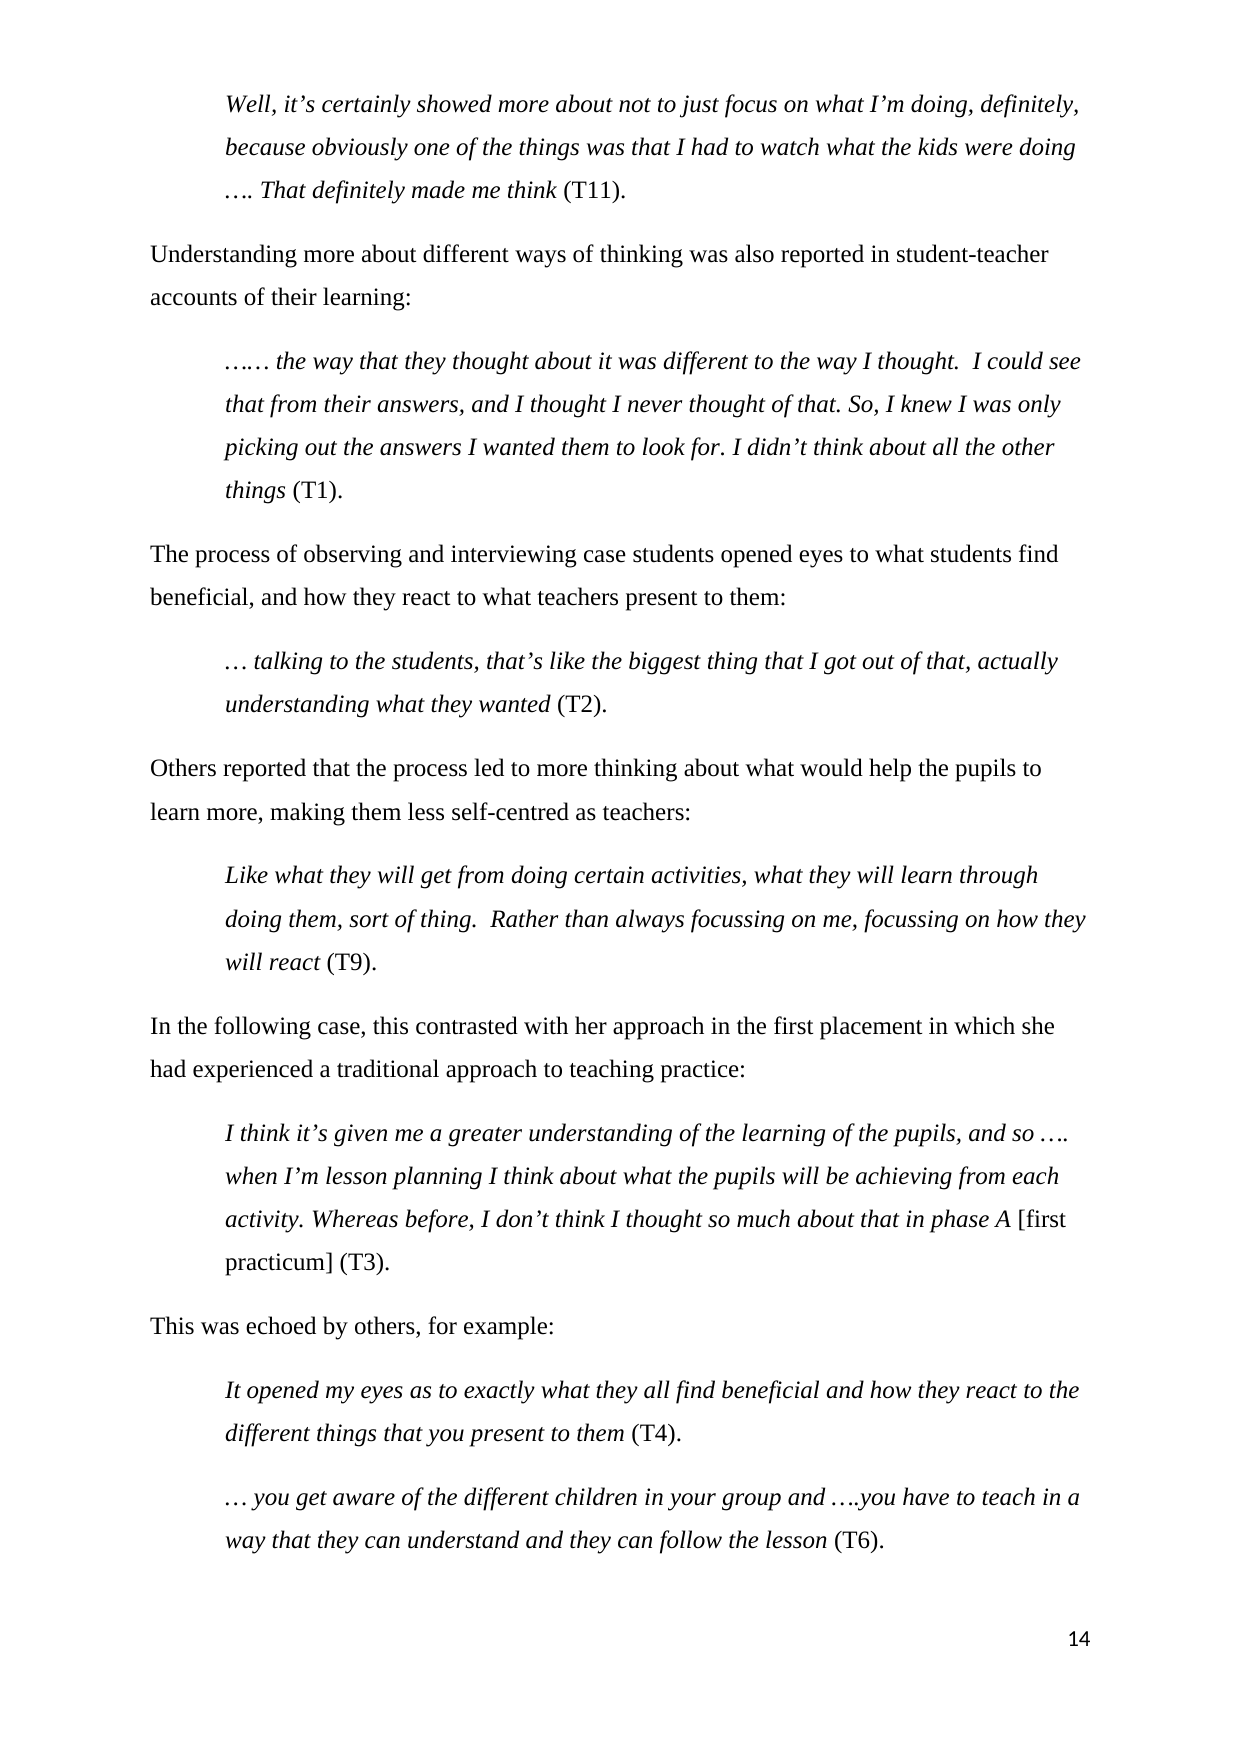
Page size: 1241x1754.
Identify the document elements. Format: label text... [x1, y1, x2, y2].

text … you get aware of the different children in your group and ….you have to teach in a way that they can understand and they can follow the lesson (T6). [225, 1482, 1090, 1554]
text Others reported that the process led to more thinking about what would help the pupils to learn more, making them less self-centred as teachers: [150, 753, 1090, 825]
text Understanding more about different ways of thinking was also reported in student-teacher accounts of their learning: [150, 239, 1090, 311]
text It opened my eyes as to exactly what they all find beneficial and how they react to the different things that you present to them (T4). [225, 1375, 1090, 1447]
text …… the way that they thought about it was different to the way I thought. I could see that from their answers, and I thought I never thought of that. So, I knew I was only picking out the answers I wanted them to look for. I didn’t think about all the other things (T1). [225, 346, 1090, 504]
text I think it’s given me a greater understanding of the learning of the pupils, and so …. when I’m lesson planning I think about what the pupils will be achieving from each activity. Whereas before, I don’t think I thought so much about that in phase A [first practicum] (T3). [225, 1118, 1090, 1276]
text This was echoed by others, for example: [150, 1311, 1090, 1340]
text The process of observing and interviewing case students opened eyes to what students find beneficial, and how they react to what teachers present to them: [150, 539, 1090, 611]
text Well, it’s certainly showed more about not to just focus on what I’m doing, definitely, because obviously one of the things was that I had to watch what the kids were doing …. That definitely made me think (T11). [225, 89, 1090, 204]
text In the following case, this contrasted with her approach in the first placement in which she had experienced a traditional approach to teaching practice: [150, 1011, 1090, 1083]
text Like what they will get from doing certain activities, what they will learn through doing them, sort of thing. Rather than always focussing on me, focussing on how they will react (T9). [225, 861, 1090, 976]
text … talking to the students, that’s like the biggest thing that I got out of that, actually understanding what they wanted (T2). [225, 646, 1090, 718]
